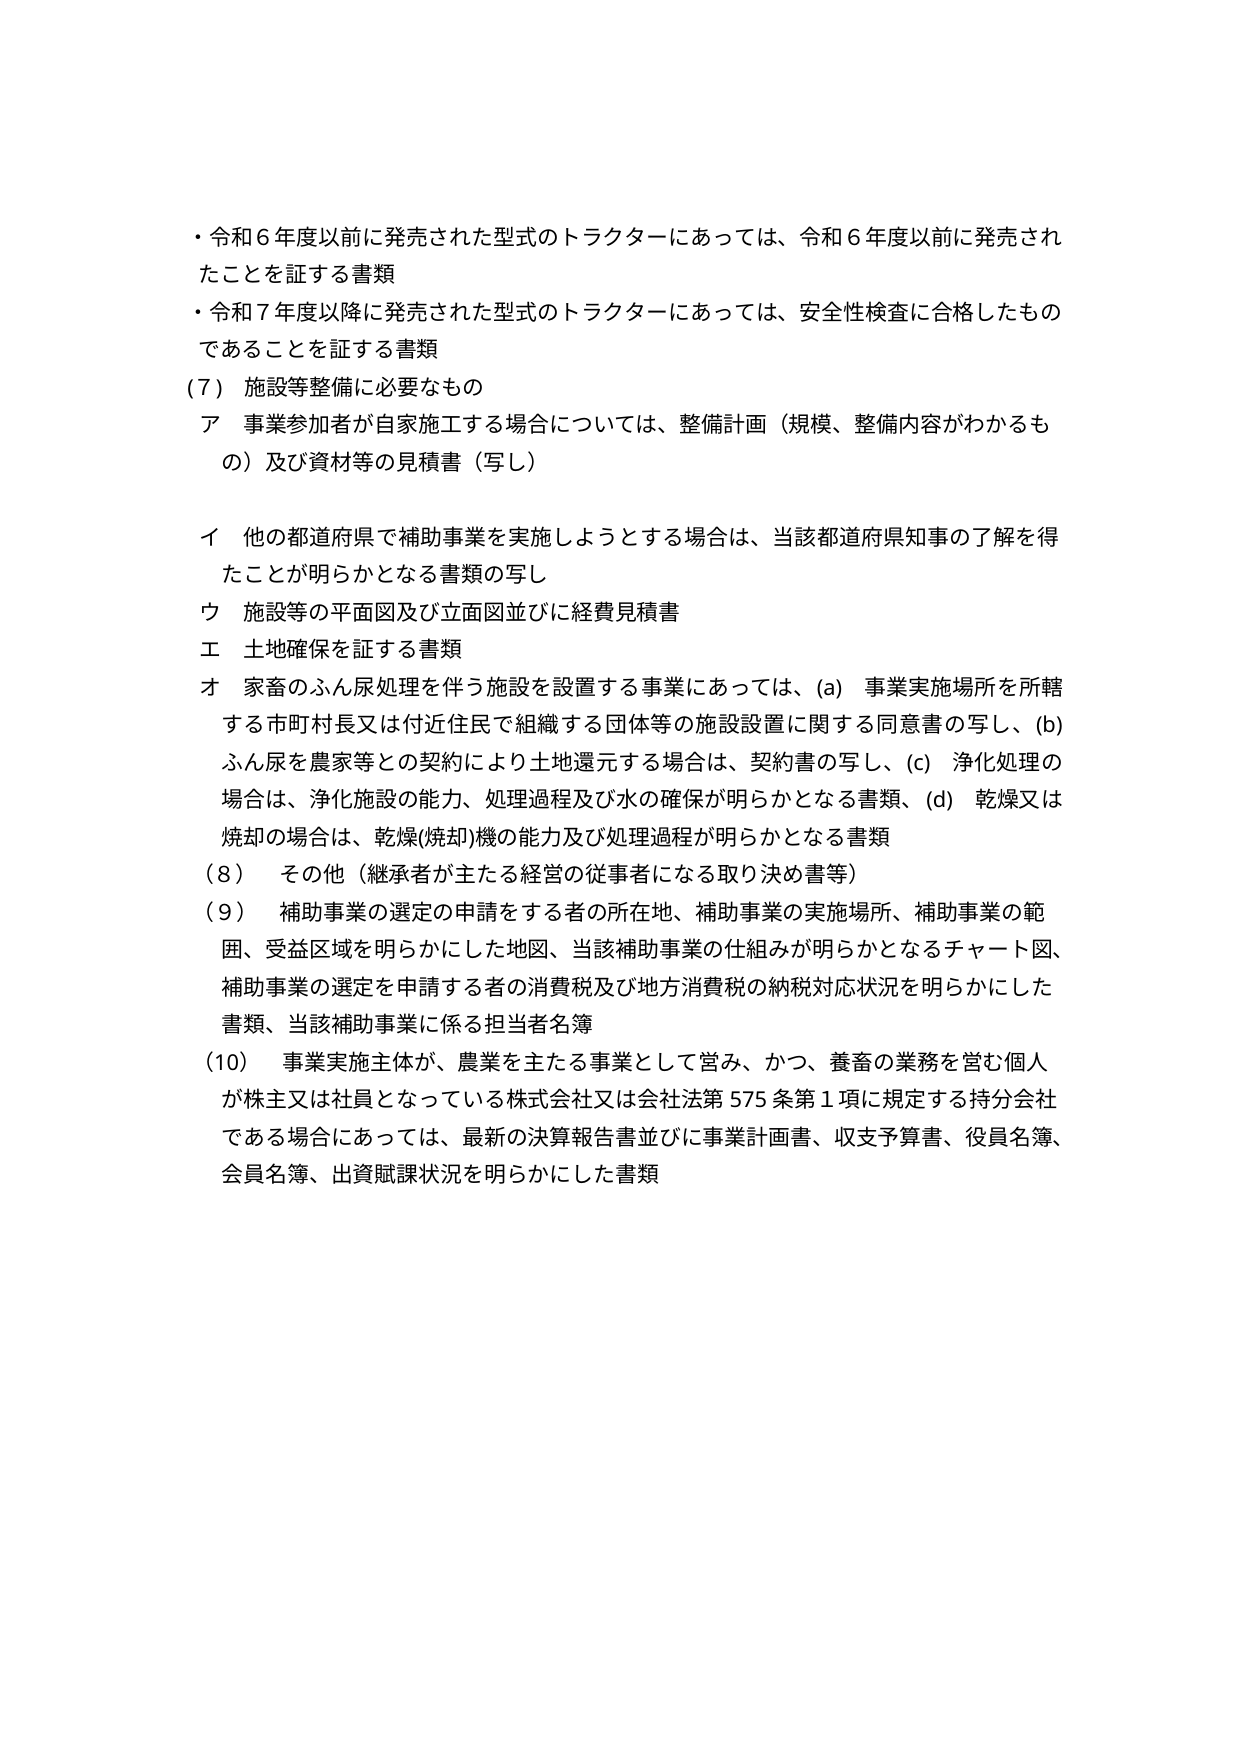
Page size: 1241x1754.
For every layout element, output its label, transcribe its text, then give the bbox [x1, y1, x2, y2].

text ウ 施設等の平面図及び立面図並びに経費見積書 [177, 592, 1063, 629]
text イ 他の都道府県で補助事業を実施しようとする場合は、当該都道府県知事の了解を得たことが明らかとなる書類の写し [199, 517, 1063, 592]
list ・令和７年度以降に発売された型式のトラクターにあっては、安全性検査に合格したものであることを証する書類 [187, 292, 1063, 367]
list ・令和６年度以前に発売された型式のトラクターにあっては、令和６年度以前に発売されたことを証する書類 [187, 217, 1063, 292]
list (７) 施設等整備に必要なもの [176, 367, 1063, 404]
text エ 土地確保を証する書類 [177, 629, 1063, 667]
text （９） 補助事業の選定の申請をする者の所在地、補助事業の実施場所、補助事業の範囲、受益区域を明らかにした地図、当該補助事業の仕組みが明らかとなるチャート図、補助事業の選定を申請する者の消費税及び地方消費税の納税対応状況を明らかにした書類、当該補助事業に係る担当者名簿 [192, 892, 1063, 1042]
text オ 家畜のふん尿処理を伴う施設を設置する事業にあっては、(a) 事業実施場所を所轄する市町村長又は付近住民で組織する団体等の施設設置に関する同意書の写し、(b) ふん尿を農家等との契約により土地還元する場合は、契約書の写し、(c) 浄化処理の場合は、浄化施設の能力、処理過程及び水の確保が明らかとなる書類、(d) 乾燥又は焼却の場合は、乾燥(焼却)機の能力及び処理過程が明らかとなる書類 [199, 667, 1063, 854]
list ア 事業参加者が自家施工する場合については、整備計画（規模、整備内容がわかるもの）及び資材等の見積書（写し） [199, 404, 1063, 479]
text （10） 事業実施主体が、農業を主たる事業として営み、かつ、養畜の業務を営む個人が株主又は社員となっている株式会社又は会社法第 575 条第１項に規定する持分会社である場合にあっては、最新の決算報告書並びに事業計画書、収支予算書、役員名簿、会員名簿、出資賦課状況を明らかにした書類 [192, 1042, 1063, 1192]
text （８） その他（継承者が主たる経営の従事者になる取り決め書等） [177, 854, 1063, 892]
